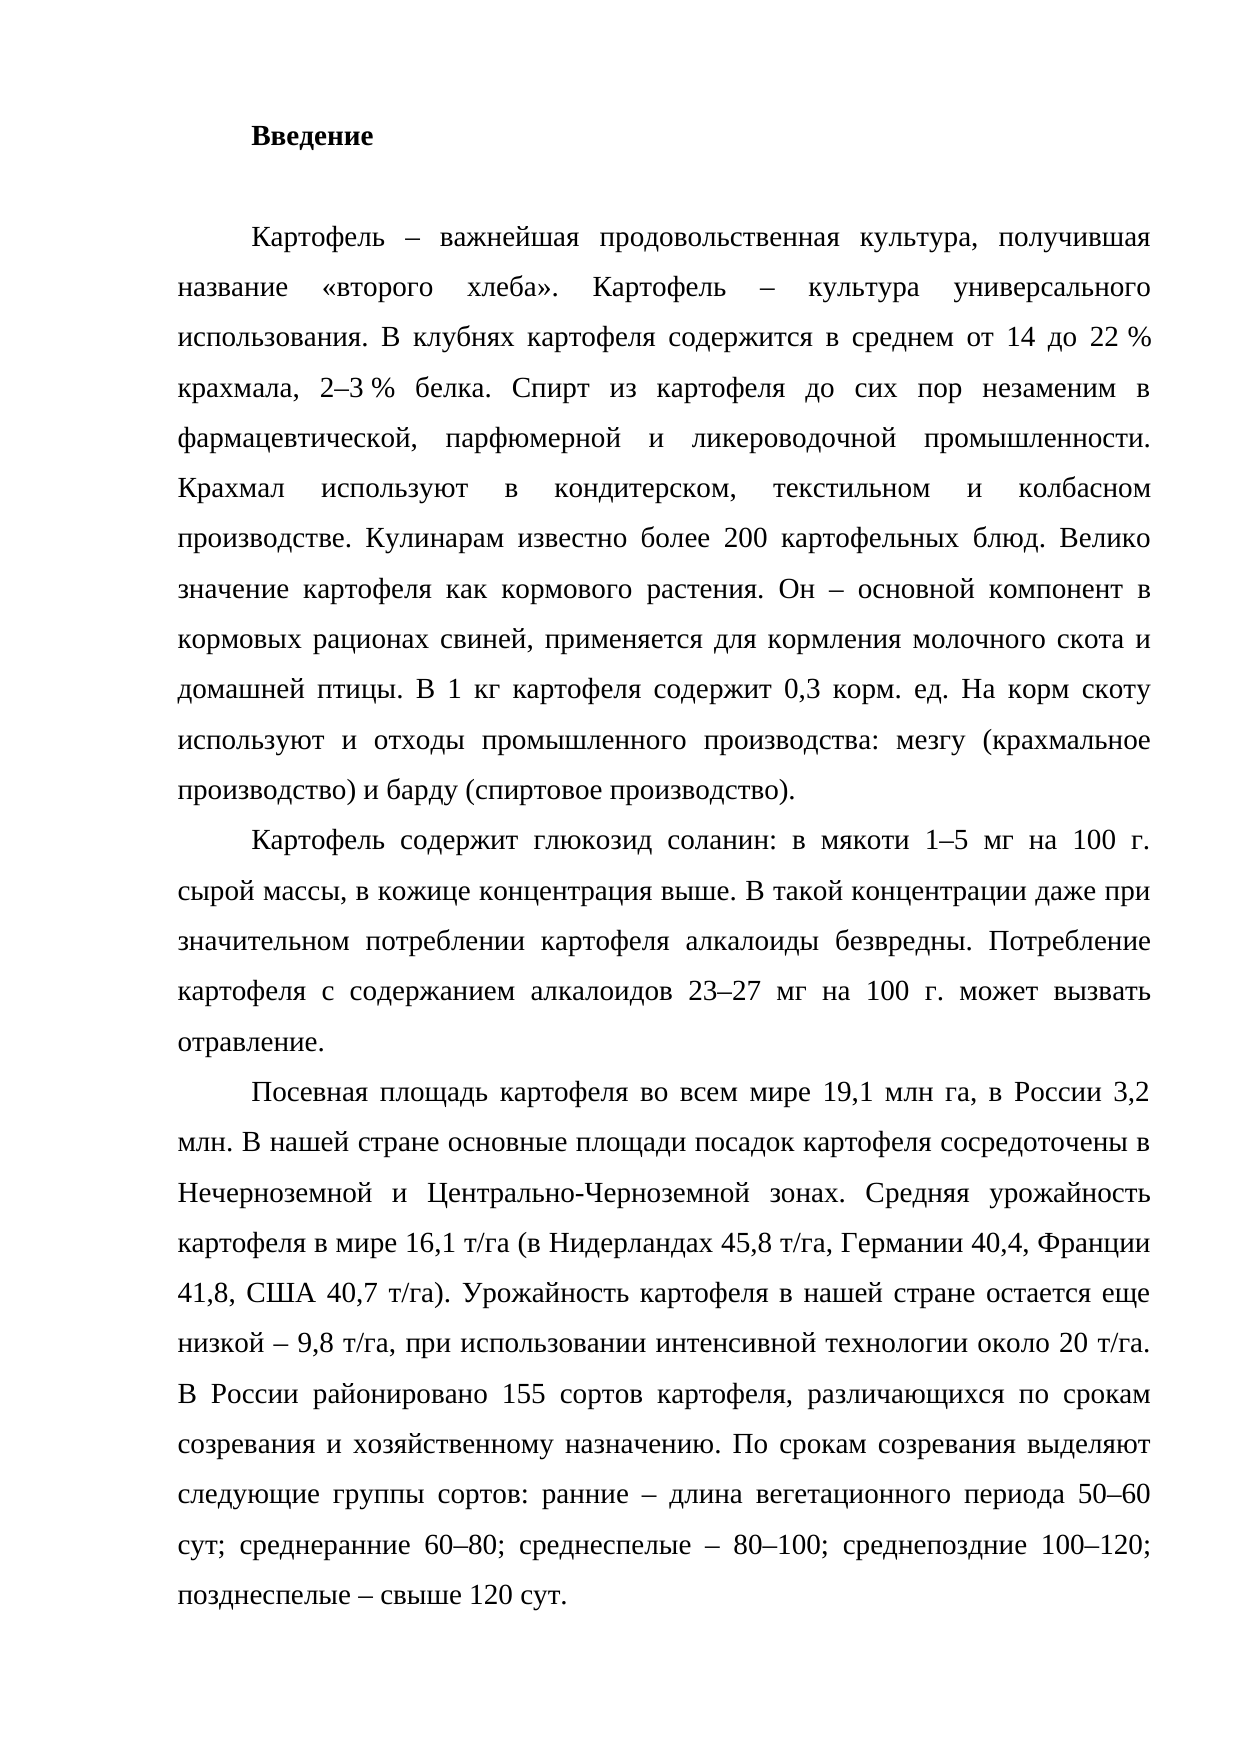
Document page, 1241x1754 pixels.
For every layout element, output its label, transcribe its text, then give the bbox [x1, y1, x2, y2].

text Введение [177, 118, 1152, 152]
text Картофель содержит глюкозид соланин: в мякоти 1–5 мг на . сырой массы, в кожице концентрация выше. В такой концентрации даже при значительном потреблении картофеля алкалоиды безвредны. Потребление картофеля с содержанием алкалоидов 23–27 мг на . может вызвать отравление. [177, 822, 1152, 1057]
text Посевная площадь картофеля во всем мире 19,1 млн га, в России 3,2 млн. В нашей стране основные площади посадок картофеля сосредоточены в Нечерноземной и Центрально-Черноземной зонах. Средняя урожайность картофеля в мире 16,1 т/га (в Нидерландах 45,8 т/га, Германии 40,4, Франции 41,8, США 40,7 т/га). Урожайность картофеля в нашей стране остается еще низкой – 9,8 т/га, при использовании интенсивной технологии около 20 т/га. В России районировано 155 сортов картофеля, различающихся по срокам созревания и хозяйственному назначению. По срокам созревания выделяют следующие группы сортов: ранние – длина вегетационного периода 50–60 сут; среднеранние 60–80; среднеспелые – 80–100; среднепоздние 100–120; позднеспелые – свыше 120 сут. [177, 1074, 1152, 1611]
text Картофель – важнейшая продовольственная культура, получившая название «второго хлеба». Картофель – культура универсального использования. В клубнях картофеля содержится в среднем от 14 до 22 % крахмала, 2–3 % белка. Спирт из картофеля до сих пор незаменим в фармацевтической, парфюмерной и ликероводочной промышленности. Крахмал используют в кондитерском, текстильном и колбасном производстве. Кулинарам известно более 200 картофельных блюд. Велико значение картофеля как кормового растения. Он – основной компонент в кормовых рационах свиней, применяется для кормления молочного скота и домашней птицы. В картофеля содержит 0,3 корм. ед. На корм скоту используют и отходы промышленного производства: мезгу (крахмальное производство) и барду (спиртовое производство). [177, 219, 1152, 806]
